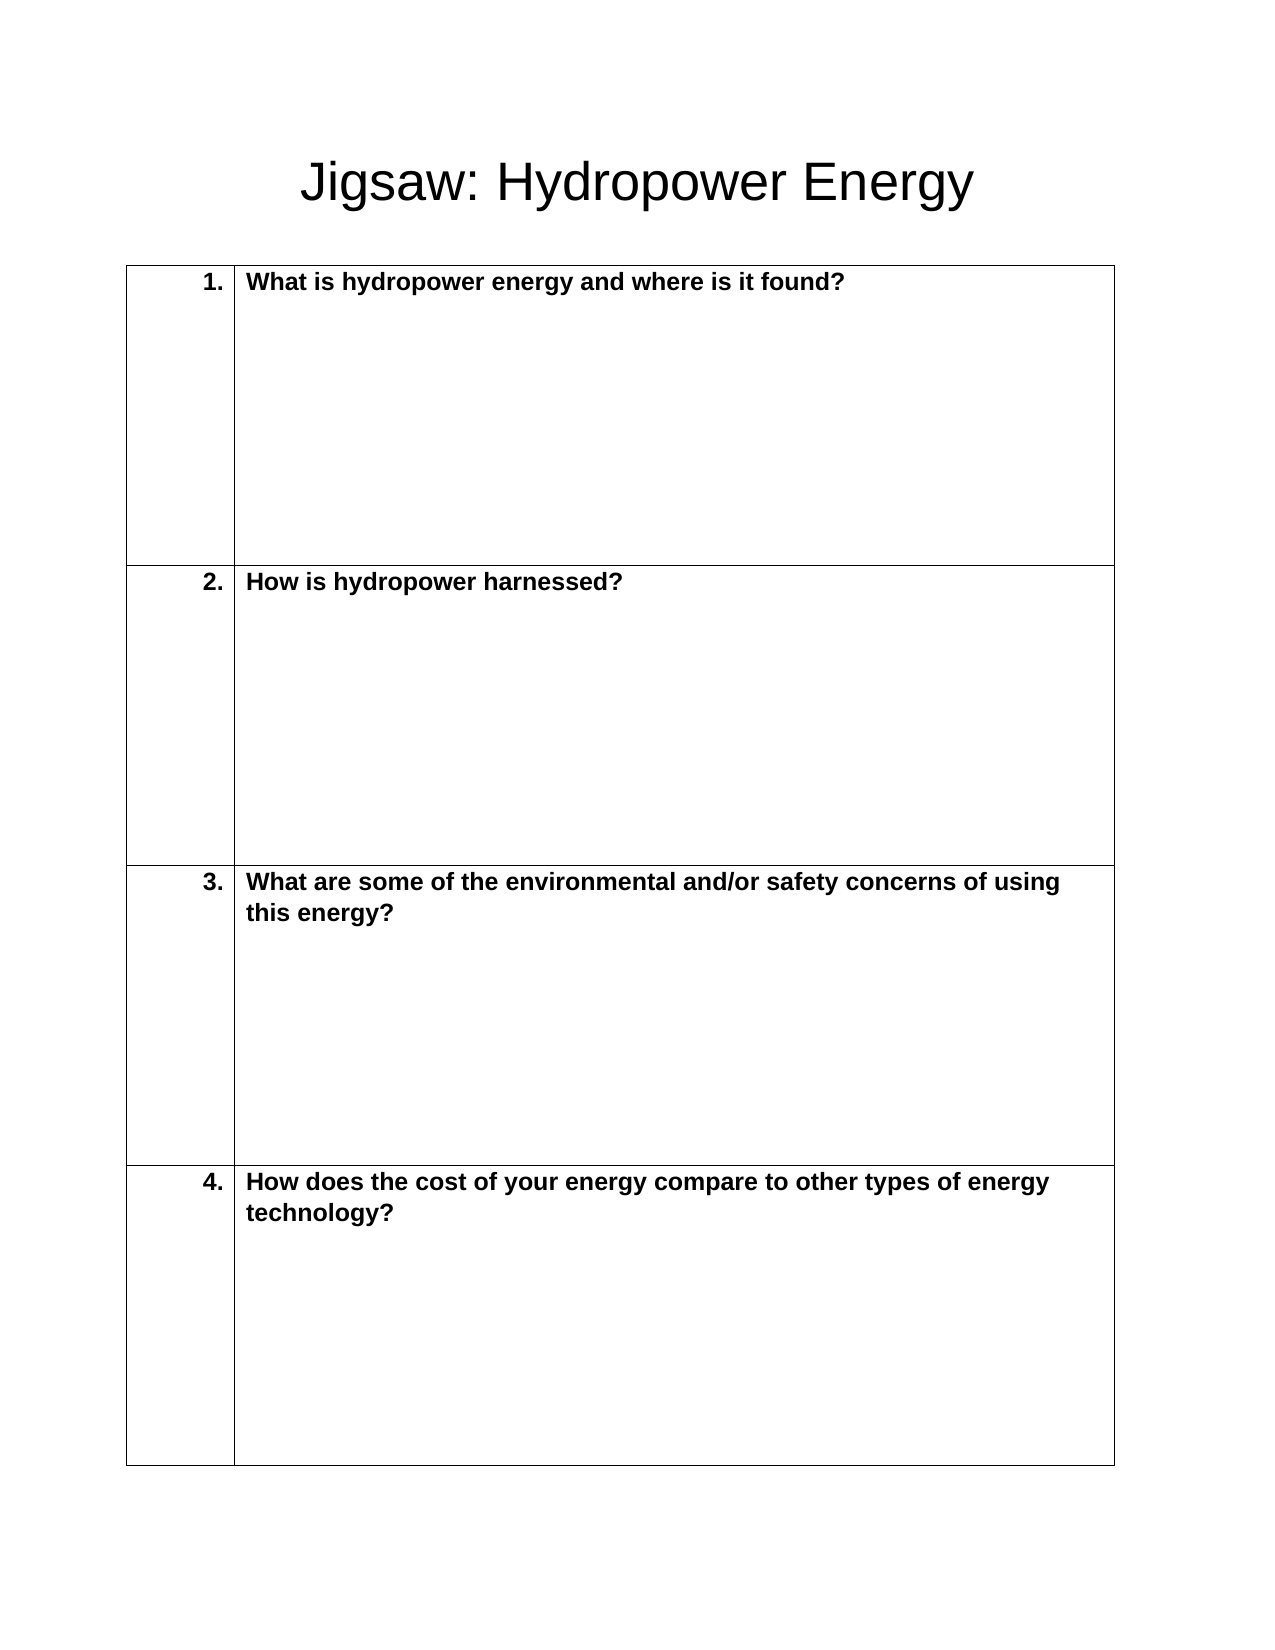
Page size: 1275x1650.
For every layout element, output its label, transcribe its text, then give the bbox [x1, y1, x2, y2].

table_cell 3. [127, 866, 234, 1165]
text Jigsaw: Hydropower Energy [150, 150, 1125, 212]
table_cell What are some of the environmental and/or safety concerns of using this energy? [235, 866, 1114, 1165]
table_cell How is hydropower harnessed? [235, 566, 1114, 865]
table_header 1. [127, 266, 234, 565]
table_cell 2. [127, 566, 234, 865]
table_cell 4. [127, 1166, 234, 1465]
table_header What is hydropower energy and where is it found? [235, 266, 1114, 565]
table_cell How does the cost of your energy compare to other types of energy technology? [235, 1166, 1114, 1465]
